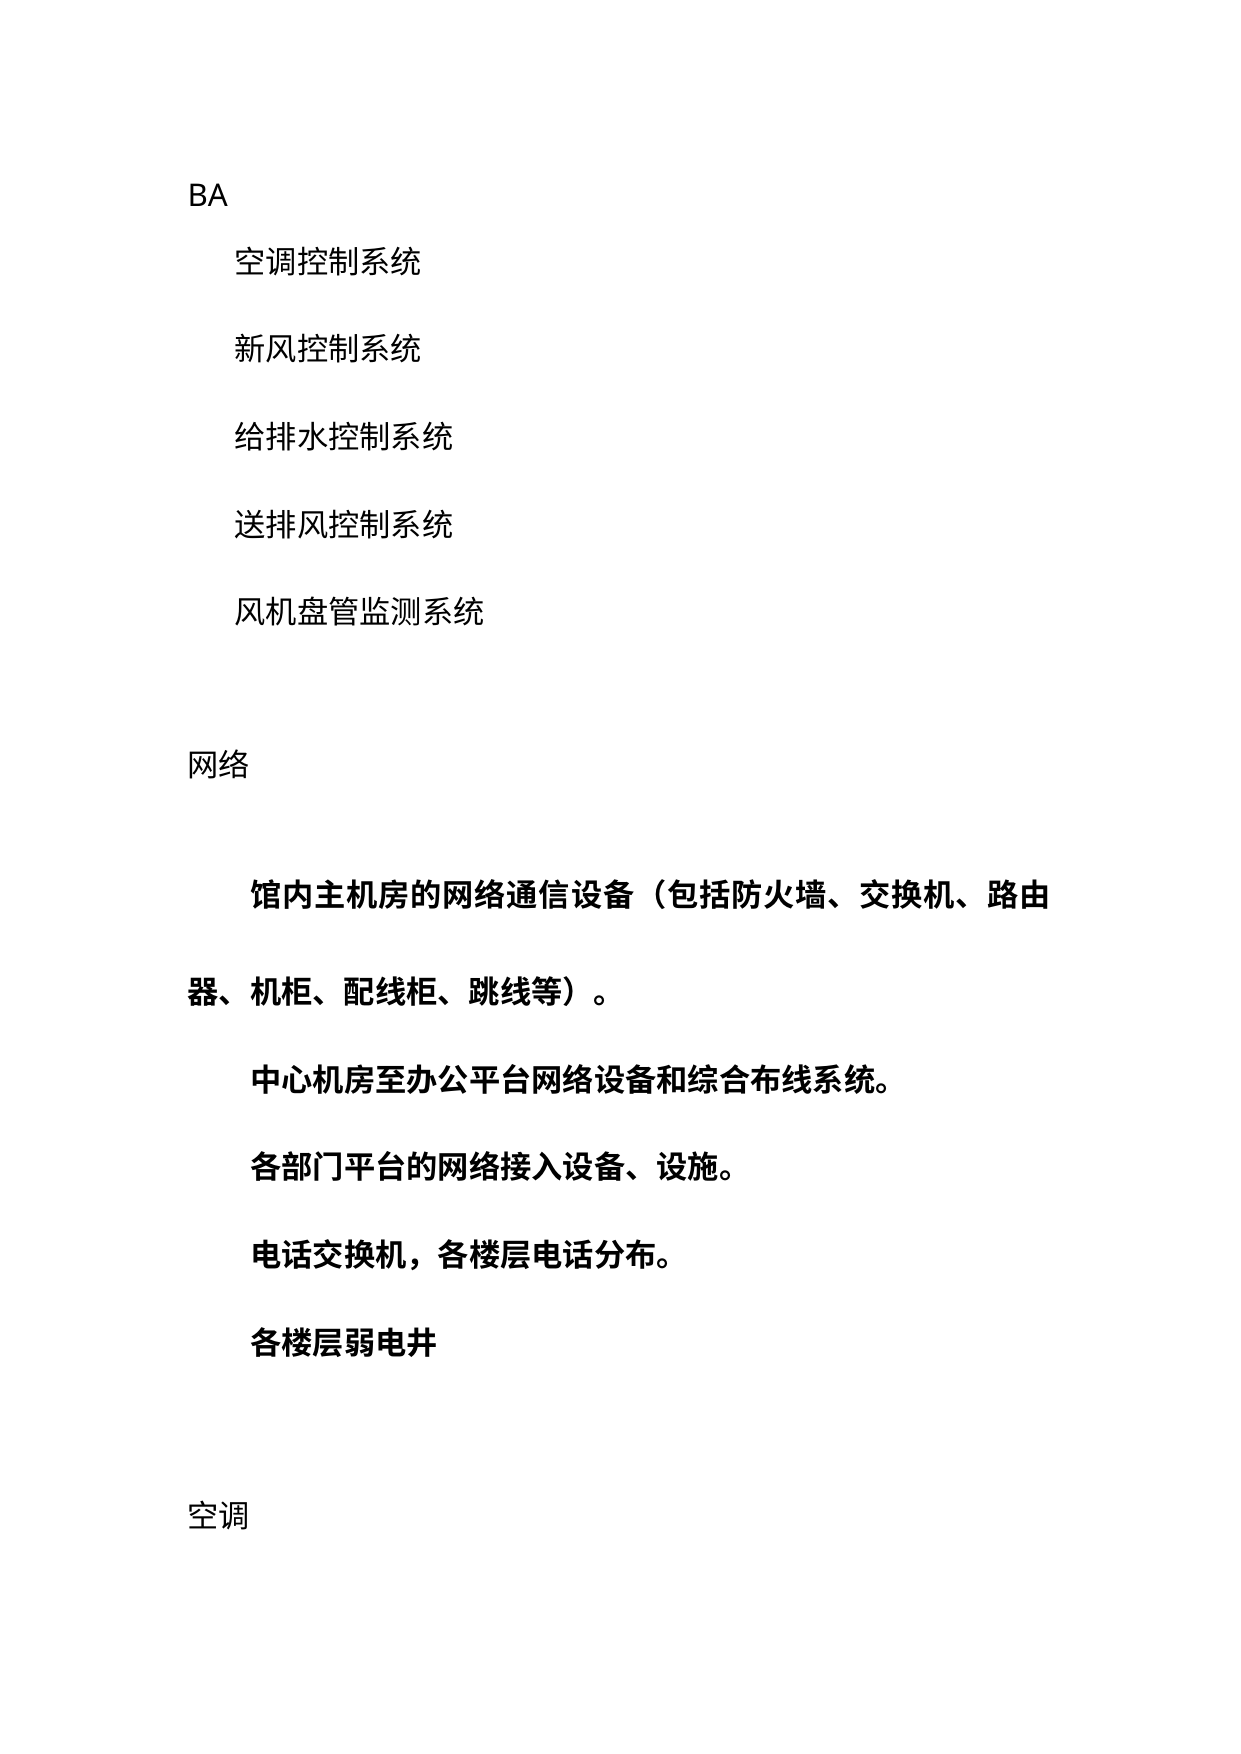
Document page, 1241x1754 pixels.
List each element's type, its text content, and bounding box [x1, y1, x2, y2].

text 新风控制系统 [187, 314, 1053, 379]
text 风机盘管监测系统 [187, 577, 1053, 642]
text 送排风控制系统 [187, 490, 1053, 555]
text 空调控制系统 [187, 227, 1053, 292]
text 电话交换机，各楼层电话分布。 [187, 1220, 1053, 1285]
text 馆内主机房的网络通信设备（包括防火墙、交换机、路由器、机柜、配线柜、跳线等）。 [187, 860, 1053, 1022]
text 中心机房至办公平台网络设备和综合布线系统。 [187, 1045, 1053, 1110]
text 空调 [187, 1482, 1053, 1547]
text 各部门平台的网络接入设备、设施。 [187, 1133, 1053, 1198]
text 给排水控制系统 [187, 402, 1053, 467]
text 各楼层弱电井 [187, 1308, 1053, 1373]
text BA [187, 162, 1053, 227]
text 网络 [187, 730, 1053, 795]
